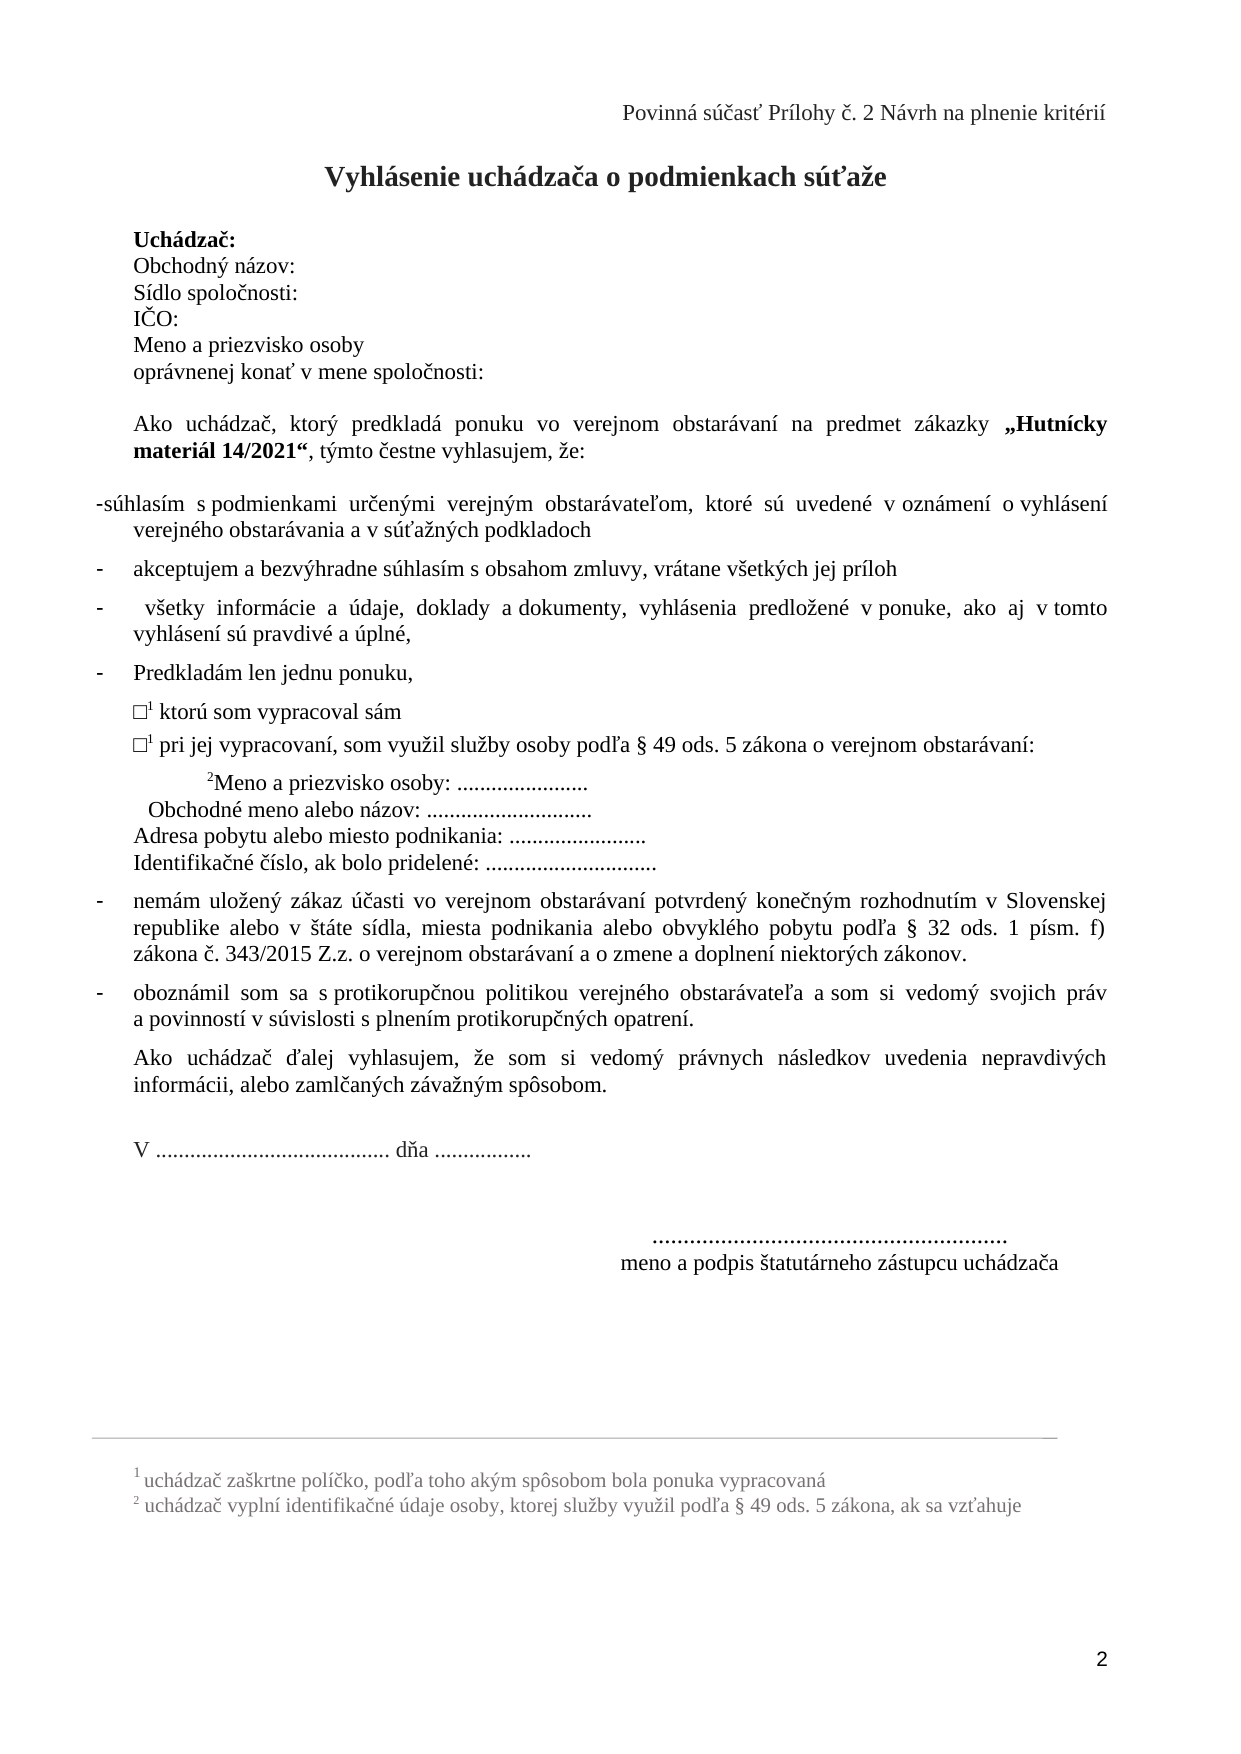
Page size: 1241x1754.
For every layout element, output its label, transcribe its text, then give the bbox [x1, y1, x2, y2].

text 1 uchádzač zaškrtne políčko, podľa toho akým spôsobom bola ponuka vypracovaná [133, 1464, 1107, 1493]
text ......................................................... [547, 1220, 1107, 1248]
text Obchodný názov: [133, 252, 1107, 279]
text Obchodné meno alebo názov: ............................. [133, 796, 1107, 822]
list nemám uložený zákaz účasti vo verejnom obstarávaní potvrdený konečným rozhodnutím v Slovenskej republike alebo v štáte sídla, miesta podnikania alebo obvyklého pobytu podľa § 32 ods. 1 písm. f) zákona č. 343/2015 Z.z. o verejnom obstarávaní a o zmene a doplnení niektorých zákonov. [96, 887, 1107, 967]
text □1 ktorú som vypracoval sám [133, 698, 1107, 724]
text Identifikačné číslo, ak bolo pridelené: .............................. [133, 848, 1107, 875]
list všetky informácie a údaje, doklady a dokumenty, vyhlásenia predložené v ponuke, ako aj v tomto vyhlásení sú pravdivé a úplné, [96, 594, 1107, 647]
list oboznámil som sa s protikorupčnou politikou verejného obstarávateľa a som si vedomý svojich práv a povinností v súvislosti s plnením protikorupčných opatrení. [96, 979, 1107, 1032]
list Predkladám len jednu ponuku, [96, 659, 1107, 686]
text 2Meno a priezvisko osoby: ....................... [133, 769, 1107, 796]
text Meno a priezvisko osoby [133, 331, 1107, 358]
text Uchádzač: [133, 226, 1107, 252]
text Vyhlásenie uchádzača o podmienkach súťaže [103, 159, 1107, 192]
list akceptujem a bezvýhradne súhlasím s obsahom zmluvy, vrátane všetkých jej príloh [96, 555, 1107, 581]
text Sídlo spoločnosti: [133, 279, 1107, 305]
text IČO: [133, 305, 1107, 331]
text Adresa pobytu alebo miesto podnikania: ........................ [133, 822, 1107, 848]
text □1 pri jej vypracovaní, som využil služby osoby podľa § 49 ods. 5 zákona o verejnom obstarávaní: [133, 731, 1107, 757]
text Povinná súčasť Prílohy č. 2 Návrh na plnenie kritérií [547, 99, 1107, 125]
text meno a podpis štatutárneho zástupcu uchádzača [133, 1248, 1107, 1275]
text oprávnenej konať v mene spoločnosti: [133, 358, 1107, 384]
list súhlasím s podmienkami určenými verejným obstarávateľom, ktoré sú uvedené v oznámení o vyhlásení verejného obstarávania a v súťažných podkladoch [96, 489, 1107, 542]
text Ako uchádzač ďalej vyhlasujem, že som si vedomý právnych následkov uvedenia nepravdivých informácii, alebo zamlčaných závažným spôsobom. [133, 1044, 1107, 1097]
text V ......................................... dňa ................. [133, 1136, 1107, 1162]
text Ako uchádzač, ktorý predkladá ponuku vo verejnom obstarávaní na predmet zákazky „Hutnícky materiál 14/2021“, týmto čestne vyhlasujem, že: [133, 410, 1107, 463]
text 2 uchádzač vyplní identifikačné údaje osoby, ktorej služby využil podľa § 49 ods. 5 zákona, ak sa vzťahuje [133, 1493, 1107, 1517]
